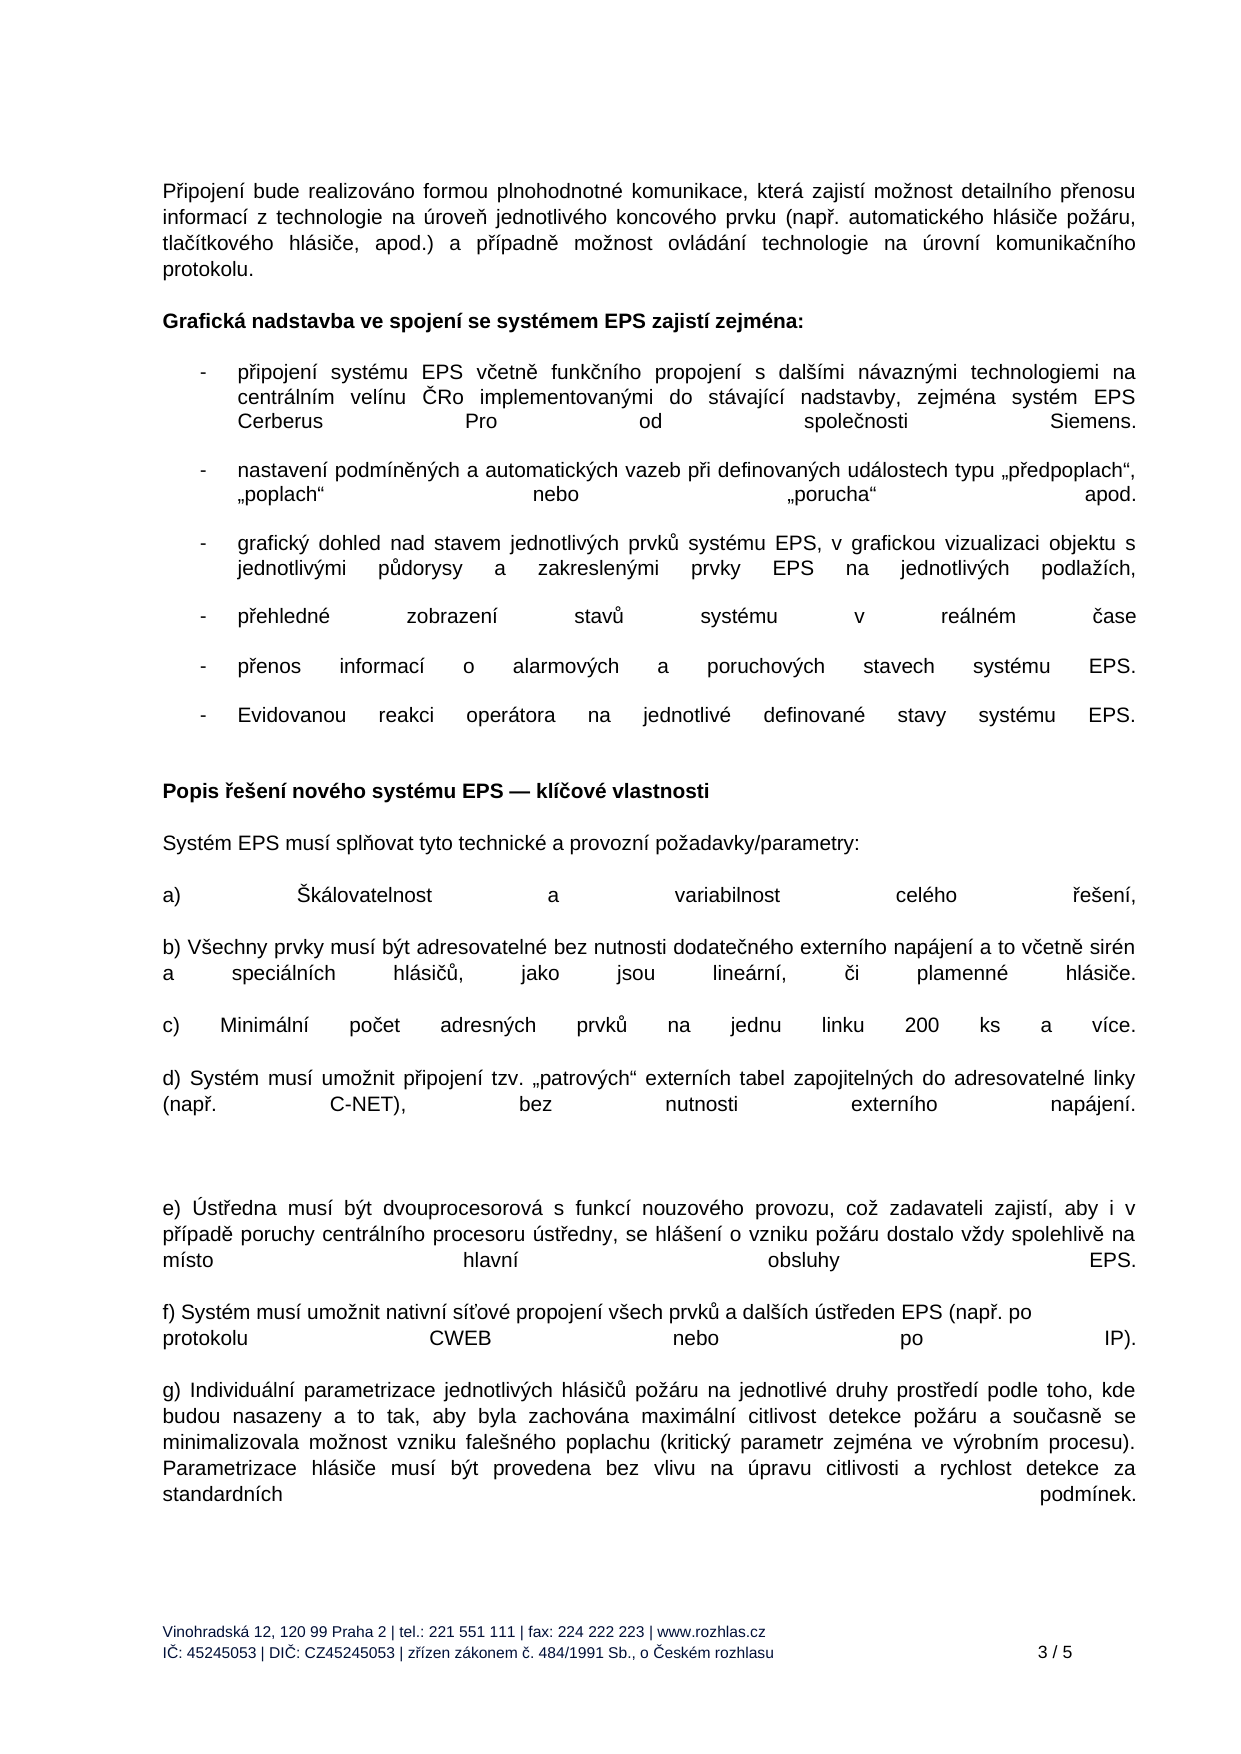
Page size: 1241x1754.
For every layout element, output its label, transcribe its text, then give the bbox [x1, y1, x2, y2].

text c) Minimální počet adresných prvků na jednu linku 200 ks a více. [162, 1012, 1137, 1064]
list přenos informací o alarmových a poruchových stavech systému EPS. [200, 653, 1137, 702]
list přehledné zobrazení stavů systému v reálném čase [200, 603, 1137, 653]
text b) Všechny prvky musí být adresovatelné bez nutnosti dodatečného externího napájení a to včetně sirén a speciálních hlásičů, jako jsou lineární, či plamenné hlásiče. [162, 934, 1137, 1012]
text d) Systém musí umožnit připojení tzv. „patrových“ externích tabel zapojitelných do adresovatelné linky (např. C-NET), bez nutnosti externího napájení. [162, 1064, 1137, 1142]
list grafický dohled nad stavem jednotlivých prvků systému EPS, v grafickou vizualizaci objektu s jednotlivými půdorysy a zakreslenými prvky EPS na jednotlivých podlažích, [200, 530, 1137, 603]
text Popis řešení nového systému EPS — klíčové vlastnosti [162, 778, 1137, 830]
text Grafická nadstavba ve spojení se systémem EPS zajistí zejména: [162, 307, 1137, 359]
text protokolu CWEB nebo po IP). [162, 1324, 1137, 1377]
text a) Škálovatelnost a variabilnost celého řešení, [162, 882, 1137, 934]
text e) Ústředna musí být dvouprocesorová s funkcí nouzového provozu, což zadavateli zajistí, aby i v případě poruchy centrálního procesoru ústředny, se hlášení o vzniku požáru dostalo vždy spolehlivě na místo hlavní obsluhy EPS. [162, 1194, 1137, 1298]
list připojení systému EPS včetně funkčního propojení s dalšími návaznými technologiemi na centrálním velínu ČRo implementovanými do stávající nadstavby, zejména systém EPS Cerberus Pro od společnosti Siemens. [200, 359, 1137, 457]
list Evidovanou reakci operátora na jednotlivé definované stavy systému EPS. [200, 702, 1137, 752]
text g) Individuální parametrizace jednotlivých hlásičů požáru na jednotlivé druhy prostředí podle toho, kde budou nasazeny a to tak, aby byla zachována maximální citlivost detekce požáru a současně se minimalizovala možnost vzniku falešného poplachu (kritický parametr zejména ve výrobním procesu). Parametrizace hlásiče musí být provedena bez vlivu na úpravu citlivosti a rychlost detekce za standardních podmínek. [162, 1377, 1137, 1533]
text Systém EPS musí splňovat tyto technické a provozní požadavky/parametry: [162, 830, 1137, 882]
list nastavení podmíněných a automatických vazeb při definovaných událostech typu „předpoplach“, „poplach“ nebo „porucha“ apod. [200, 457, 1137, 530]
text Připojení bude realizováno formou plnohodnotné komunikace, která zajistí možnost detailního přenosu informací z technologie na úroveň jednotlivého koncového prvku (např. automatického hlásiče požáru, tlačítkového hlásiče, apod.) a případně možnost ovládání technologie na úrovní komunikačního protokolu. [162, 177, 1137, 307]
text f) Systém musí umožnit nativní síťové propojení všech prvků a dalších ústředen EPS (např. po [162, 1298, 1137, 1324]
